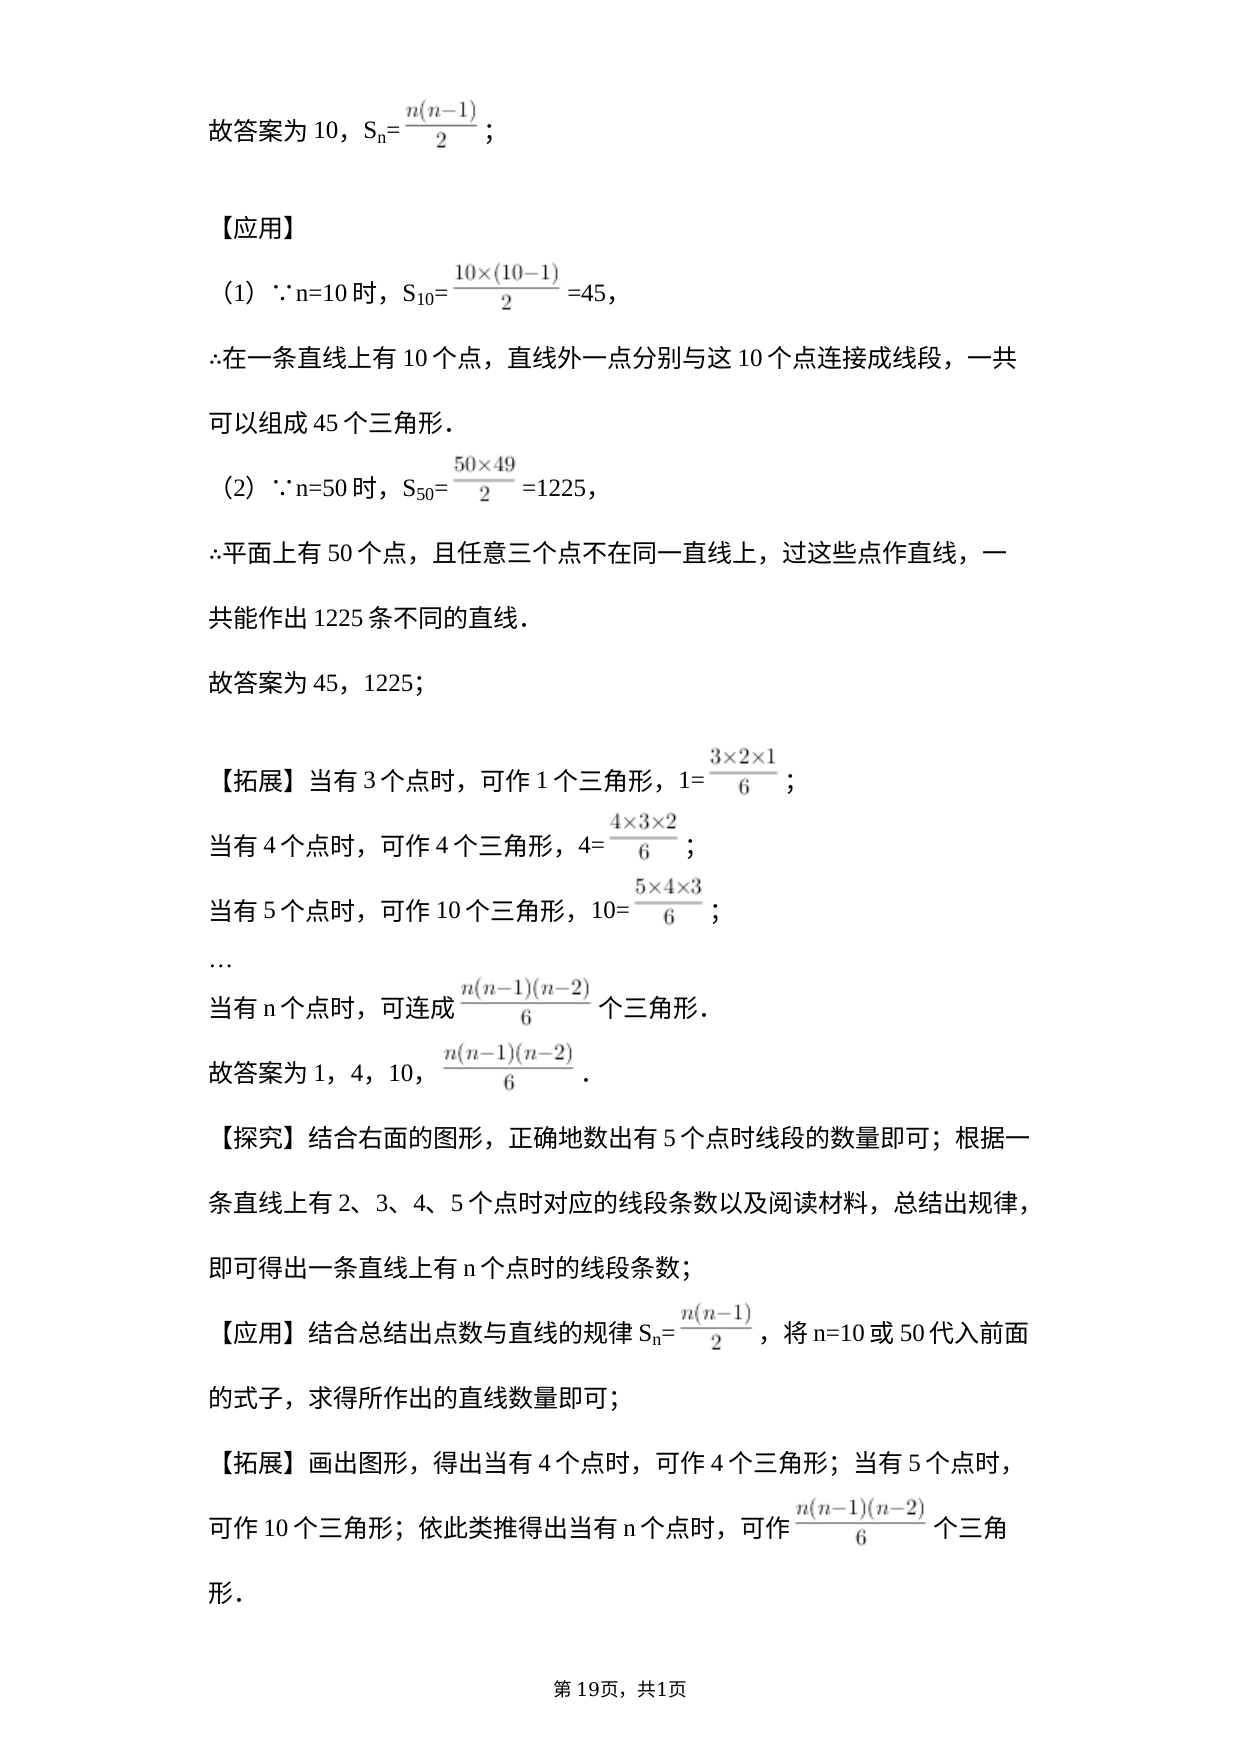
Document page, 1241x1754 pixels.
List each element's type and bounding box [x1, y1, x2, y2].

picture [455, 974, 598, 1028]
picture [675, 1299, 758, 1353]
picture [400, 96, 483, 151]
picture [604, 811, 685, 864]
picture [704, 746, 785, 799]
picture [790, 1494, 933, 1548]
picture [629, 876, 710, 929]
text [208, 97, 1032, 1624]
picture [438, 1039, 581, 1093]
picture [448, 454, 522, 506]
picture [448, 259, 567, 313]
